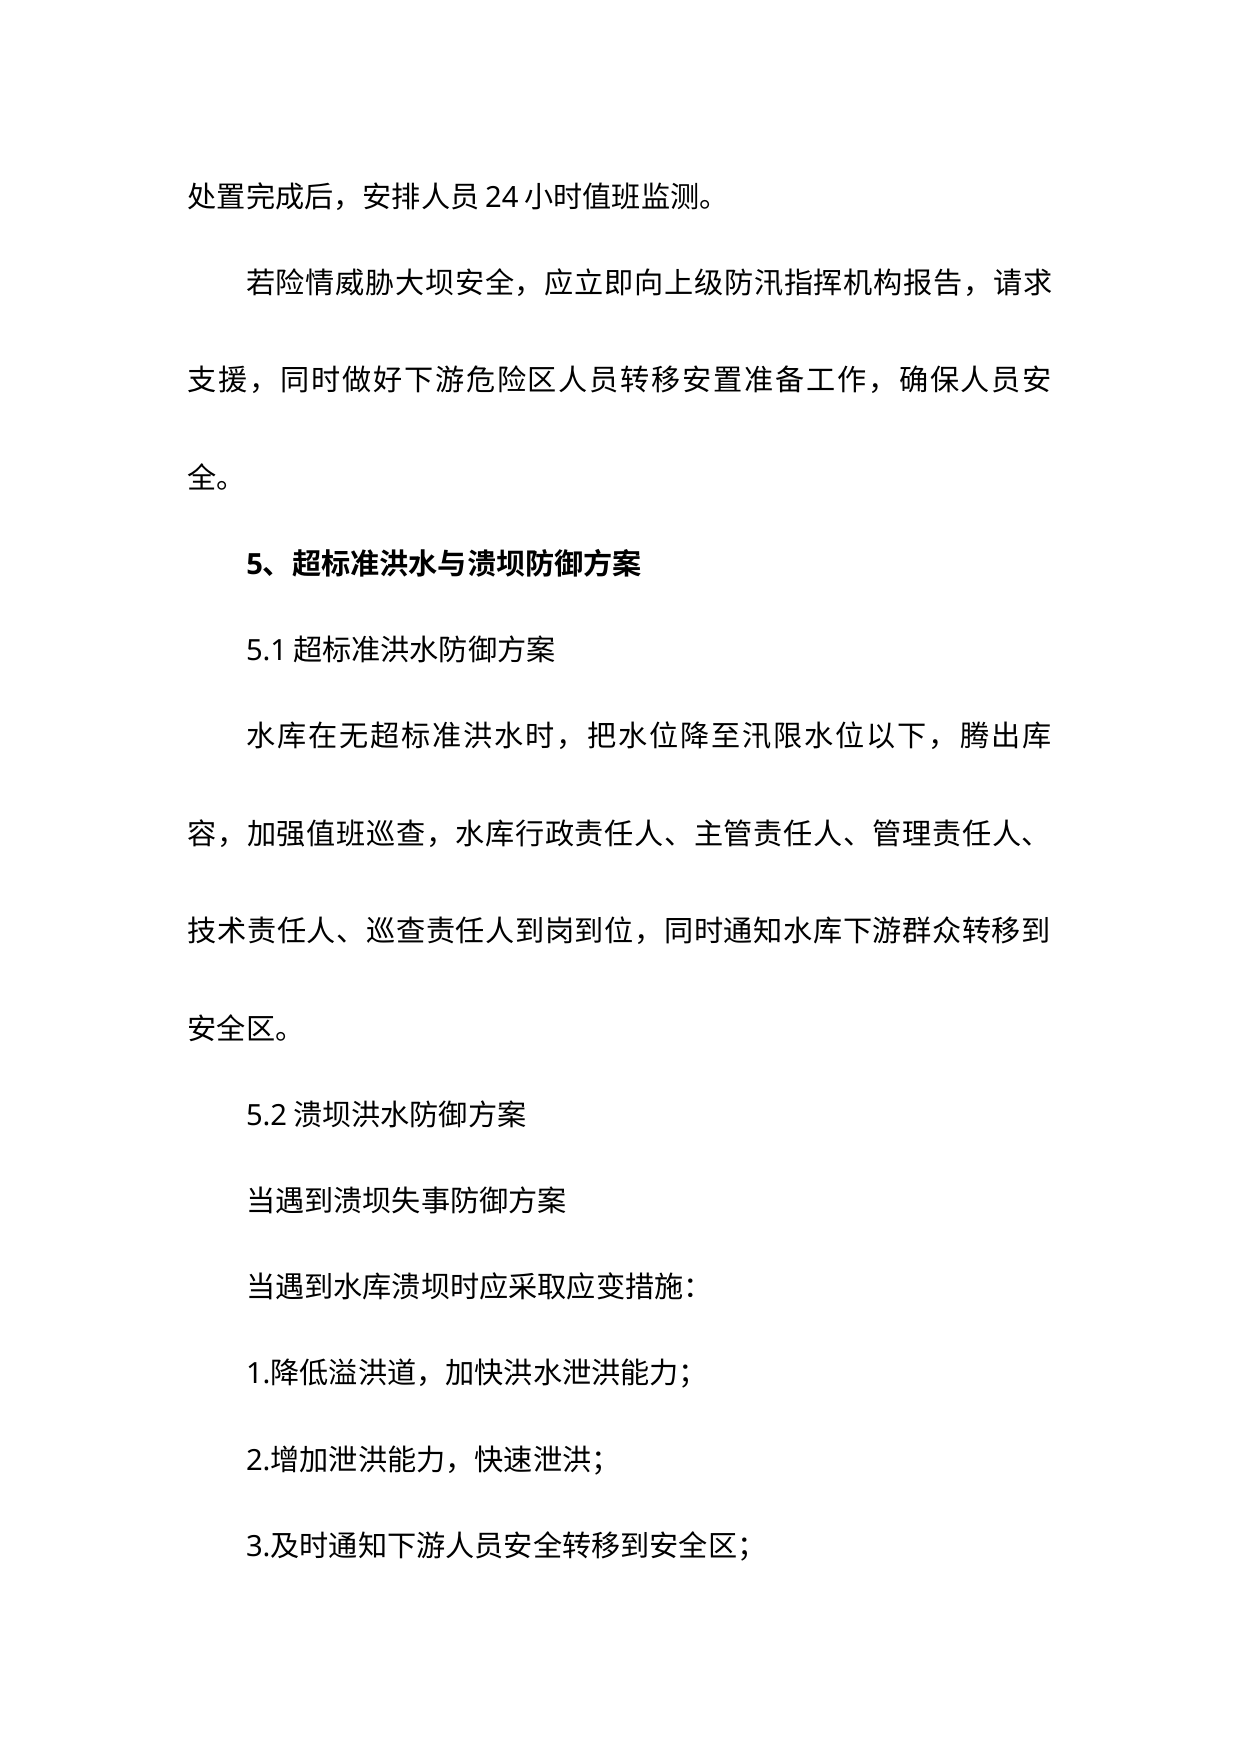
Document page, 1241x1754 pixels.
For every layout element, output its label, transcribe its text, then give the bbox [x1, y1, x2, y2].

list 1.降低溢洪道，加快洪水泄洪能力； [187, 1339, 1053, 1404]
list 5.2溃坝洪水防御方案 [187, 1080, 1053, 1145]
list 当遇到水库溃坝时应采取应变措施： [187, 1252, 1053, 1317]
list 3.及时通知下游人员安全转移到安全区； [187, 1511, 1053, 1576]
list 水库在无超标准洪水时，把水位降至汛限水位以下，腾出库容，加强值班巡查，水库行政责任人、主管责任人、管理责任人、技术责任人、巡查责任人到岗到位，同时通知水库下游群众转移到安全区。 [187, 702, 1053, 1059]
list 超标准洪水与溃坝防御方案 [187, 529, 1053, 594]
list 当遇到溃坝失事防御方案 [187, 1166, 1053, 1231]
list 若险情威胁大坝安全，应立即向上级防汛指挥机构报告，请求支援，同时做好下游危险区人员转移安置准备工作，确保人员安全。 [187, 248, 1053, 508]
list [187, 162, 1053, 227]
list 5.1超标准洪水防御方案 [187, 615, 1053, 680]
list 2.增加泄洪能力，快速泄洪； [187, 1425, 1053, 1490]
